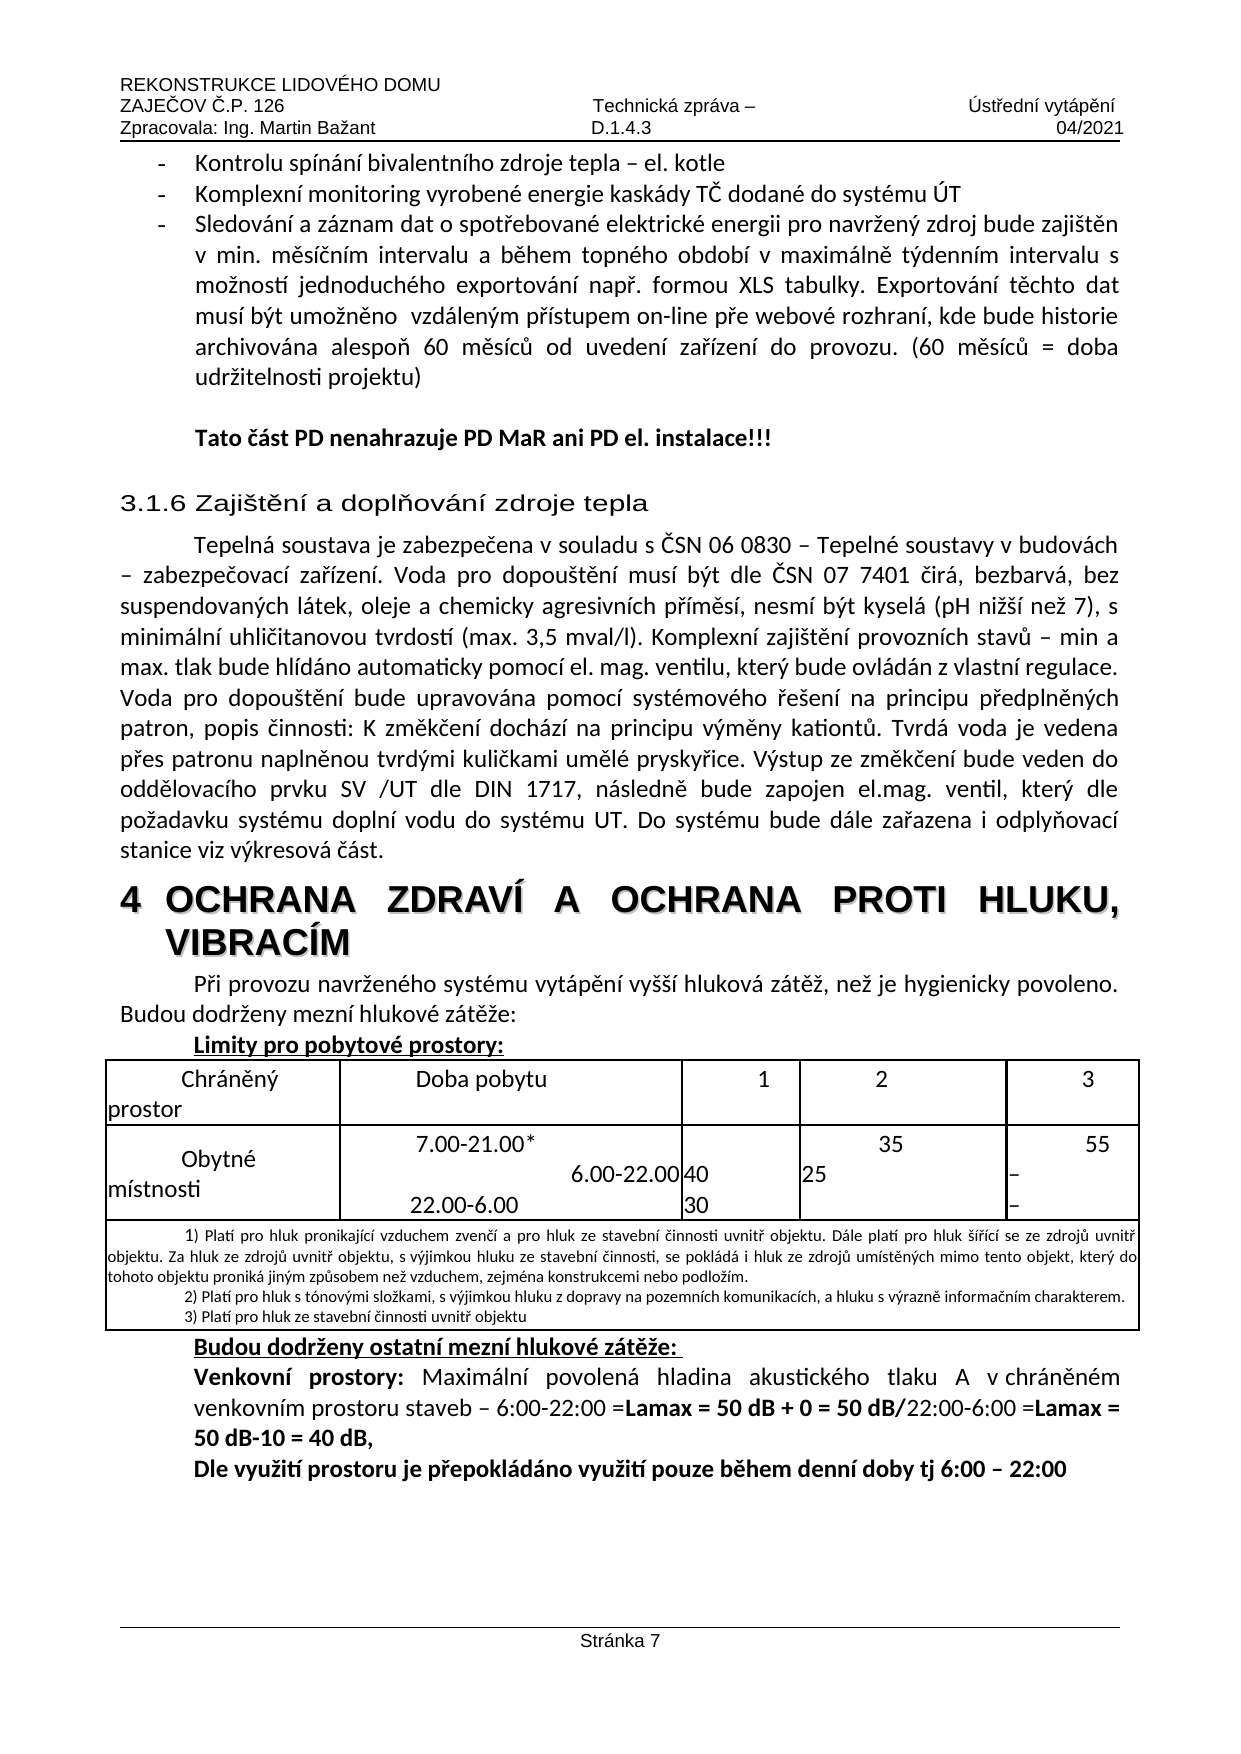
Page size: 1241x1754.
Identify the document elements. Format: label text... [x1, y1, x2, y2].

text Dle využití prostoru je přepokládáno využití pouze během denní doby tj 6:00 – 22:00 [194, 1453, 1120, 1483]
table_cell Obytné místnosti [107, 1126, 339, 1219]
text Limity pro pobytové prostory: [120, 1029, 1120, 1059]
table_cell 1) Platí pro hluk pronikající vzduchem zvenčí a pro hluk ze stavební činnosti uvnitř objektu. Dále platí pro hluk šířící se ze zdrojů uvnitř objektu. Za hluk ze zdrojů uvnitř objektu, s výjimkou hluku ze stavební činnosti, se pokládá i hluk ze zdrojů umístěných mimo tento objekt, který do tohoto objektu proniká jiným způsobem než vzduchem, zejména konstrukcemi nebo podložím. 2) Platí pro hluk s tónovými složkami, s výjimkou hluku z dopravy na pozemních komunikacích, a hluku s výrazně informačním charakterem. 3) Platí pro hluk ze stavební činnosti uvnitř objektu [107, 1221, 1138, 1329]
table_cell 40 30 [683, 1126, 799, 1219]
text Sledování a záznam dat o spotřebované elektrické energii pro navržený zdroj bude zajištěn v min. měsíčním intervalu a během topného období v maximálně týdenním intervalu s možností jednoduchého exportování např. formou XLS tabulky. Exportování těchto dat musí být umožněno vzdáleným přístupem on-line pře webové rozhraní, kde bude historie archivována alespoň 60 měsíců od uvedení zařízení do provozu. (60 měsíců = doba udržitelnosti projektu) [157, 209, 1120, 392]
text Při provozu navrženého systému vytápění vyšší hluková zátěž, než je hygienicky povoleno. Budou dodrženy mezní hlukové zátěže: [120, 968, 1120, 1029]
table_cell 7.00-21.00* 6.00-22.00 22.00-6.00 [341, 1126, 681, 1219]
table_header 2 [801, 1061, 1005, 1124]
table_cell 55 – – [1008, 1126, 1138, 1219]
subtitle Ochrana zdraví a ochrana proti hluku, vibracím [120, 877, 1120, 964]
text Kontrolu spínání bivalentního zdroje tepla – el. kotle [157, 148, 1120, 178]
table_header 1 [683, 1061, 799, 1124]
text Tepelná soustava je zabezpečena v souladu s ČSN 06 0830 – Tepelné soustavy v budovách – zabezpečovací zařízení. Voda pro dopouštění musí být dle ČSN 07 7401 čirá, bezbarvá, bez suspendovaných látek, oleje a chemicky agresivních příměsí, nesmí být kyselá (pH nižší než 7), s minimální uhličitanovou tvrdostí (max. 3,5 mval/l). Komplexní zajištění provozních stavů – min a max. tlak bude hlídáno automaticky pomocí el. mag. ventilu, který bude ovládán z vlastní regulace. Voda pro dopouštění bude upravována pomocí systémového řešení na principu předplněných patron, popis činnosti: K změkčení dochází na principu výměny kationtů. Tvrdá voda je vedena přes patronu naplněnou tvrdými kuličkami umělé pryskyřice. Výstup ze změkčení bude veden do oddělovacího prvku SV /UT dle DIN 1717, následně bude zapojen el.mag. ventil, který dle požadavku systému doplní vodu do systému UT. Do systému bude dále zařazena i odplyňovací stanice viz výkresová část. [120, 529, 1120, 865]
text Tato část PD nenahrazuje PD MaR ani PD el. instalace!!! [120, 422, 1120, 453]
table_header Chráněný prostor [107, 1061, 339, 1124]
text Venkovní prostory: Maximální povolená hladina akustického tlaku A v chráněném venkovním prostoru staveb – 6:00-22:00 =Lamax = 50 dB + 0 = 50 dB/22:00-6:00 =Lamax = 50 dB-10 = 40 dB, [194, 1361, 1120, 1453]
text Budou dodrženy ostatní mezní hlukové zátěže: [120, 1331, 1120, 1361]
table_cell 35 25 [801, 1126, 1005, 1219]
subtitle Zajištění a doplňování zdroje tepla [120, 490, 1120, 517]
table_header 3 [1008, 1061, 1138, 1124]
table_header Doba pobytu [341, 1061, 681, 1124]
text Komplexní monitoring vyrobené energie kaskády TČ dodané do systému ÚT [157, 178, 1120, 209]
